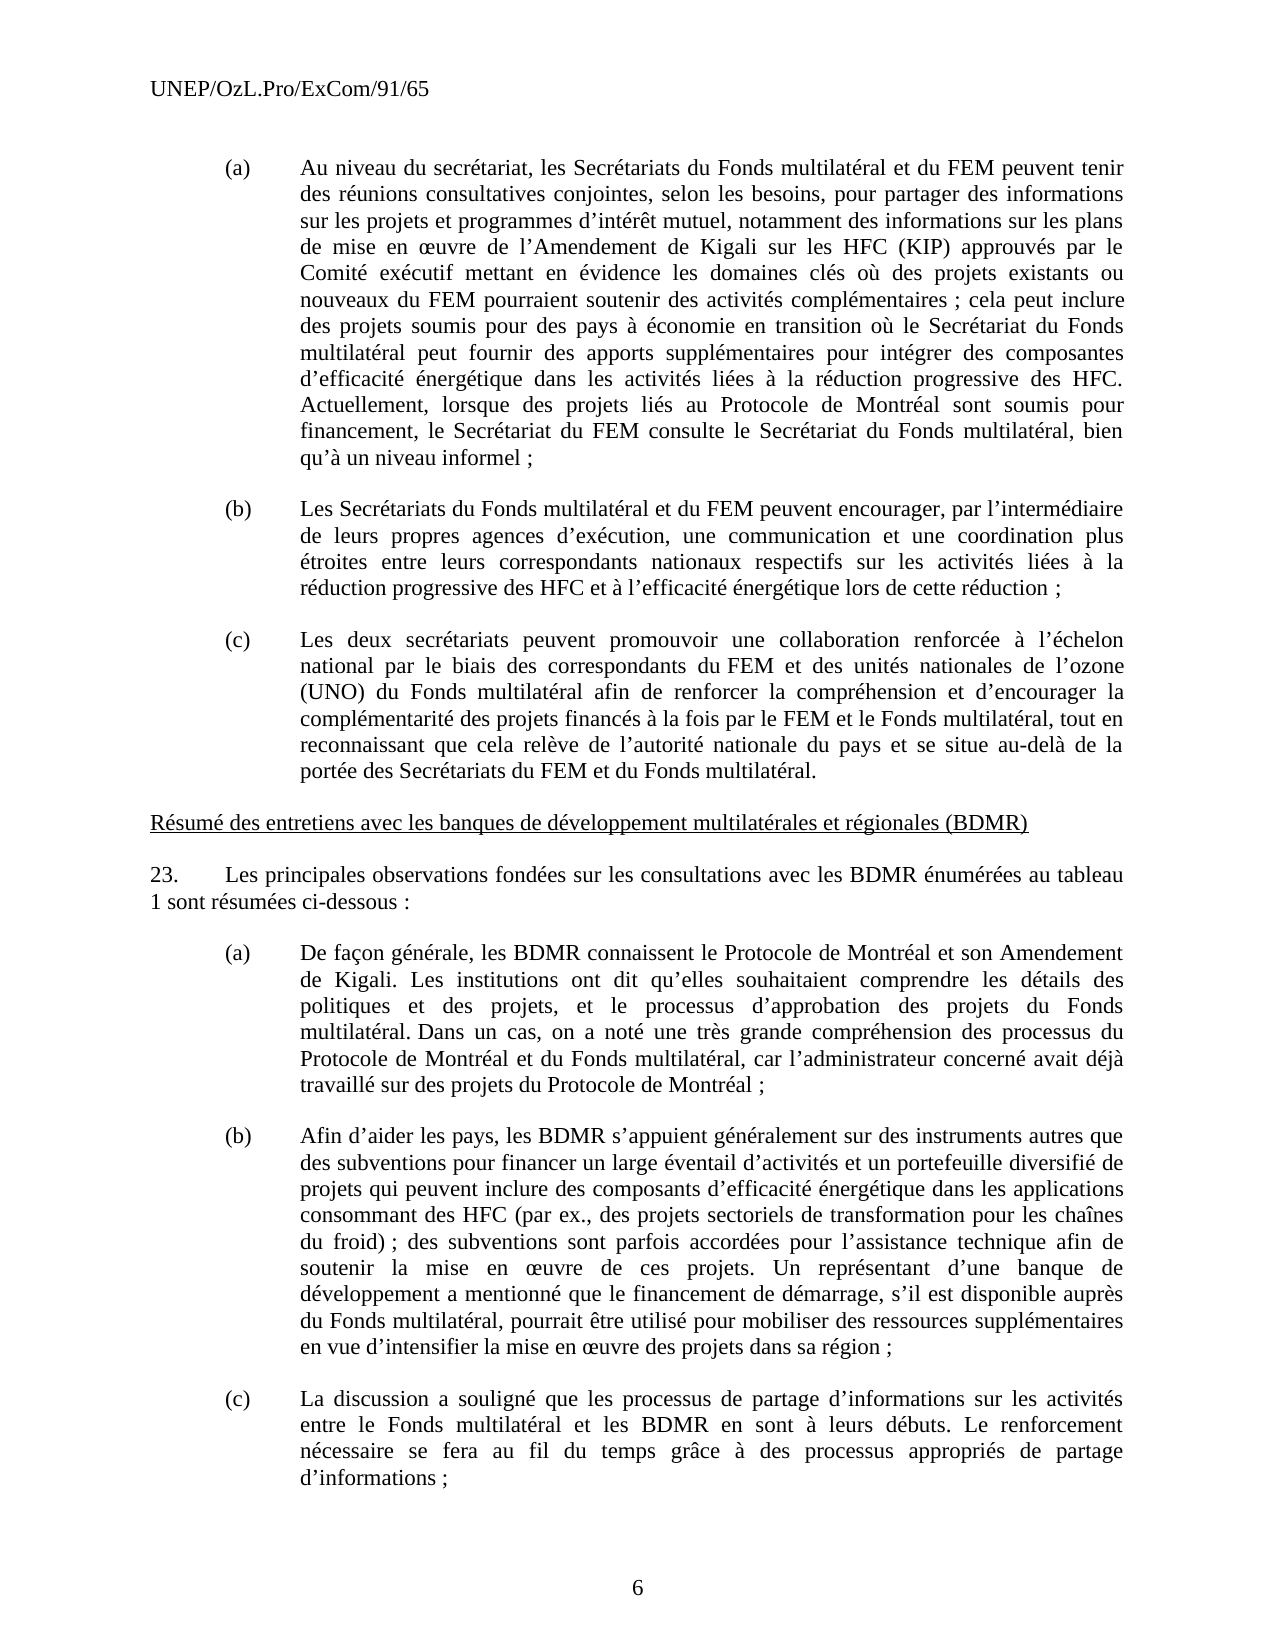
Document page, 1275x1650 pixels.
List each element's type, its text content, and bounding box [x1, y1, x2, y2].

list Afin d’aider les pays, les BDMR s’appuient généralement sur des instruments autres que des subventions pour financer un large éventail d’activités et un portefeuille diversifié de projets qui peuvent inclure des composants d’efficacité énergétique dans les applications consommant des HFC (par ex., des projets sectoriels de transformation pour les chaînes du froid) ; des subventions sont parfois accordées pour l’assistance technique afin de soutenir la mise en œuvre de ces projets. Un représentant d’une banque de développement a mentionné que le financement de démarrage, s’il est disponible auprès du Fonds multilatéral, pourrait être utilisé pour mobiliser des ressources supplémentaires en vue d’intensifier la mise en œuvre des projets dans sa région ; [225, 1122, 1125, 1359]
list Les deux secrétariats peuvent promouvoir une collaboration renforcée à l’échelon national par le biais des correspondants du FEM et des unités nationales de l’ozone (UNO) du Fonds multilatéral afin de renforcer la compréhension et d’encourager la complémentarité des projets financés à la fois par le FEM et le Fonds multilatéral, tout en reconnaissant que cela relève de l’autorité nationale du pays et se situe au-delà de la portée des Secrétariats du FEM et du Fonds multilatéral. [225, 626, 1125, 784]
list De façon générale, les BDMR connaissent le Protocole de Montréal et son Amendement de Kigali. Les institutions ont dit qu’elles souhaitaient comprendre les détails des politiques et des projets, et le processus d’approbation des projets du Fonds multilatéral. Dans un cas, on a noté une très grande compréhension des processus du Protocole de Montréal et du Fonds multilatéral, car l’administrateur concerné avait déjà travaillé sur des projets du Protocole de Montréal ; [225, 939, 1125, 1097]
list Au niveau du secrétariat, les Secrétariats du Fonds multilatéral et du FEM peuvent tenir des réunions consultatives conjointes, selon les besoins, pour partager des informations sur les projets et programmes d’intérêt mutuel, notamment des informations sur les plans de mise en œuvre de l’Amendement de Kigali sur les HFC (KIP) approuvés par le Comité exécutif mettant en évidence les domaines clés où des projets existants ou nouveaux du FEM pourraient soutenir des activités complémentaires ; cela peut inclure des projets soumis pour des pays à économie en transition où le Secrétariat du Fonds multilatéral peut fournir des apports supplémentaires pour intégrer des composantes d’efficacité énergétique dans les activités liées à la réduction progressive des HFC. Actuellement, lorsque des projets liés au Protocole de Montréal sont soumis pour financement, le Secrétariat du FEM consulte le Secrétariat du Fonds multilatéral, bien qu’à un niveau informel ; [225, 154, 1125, 470]
list Les Secrétariats du Fonds multilatéral et du FEM peuvent encourager, par l’intermédiaire de leurs propres agences d’exécution, une communication et une coordination plus étroites entre leurs correspondants nationaux respectifs sur les activités liées à la réduction progressive des HFC et à l’efficacité énergétique lors de cette réduction ; [225, 495, 1125, 601]
list Les principales observations fondées sur les consultations avec les BDMR énumérées au tableau 1 sont résumées ci-dessous : [150, 862, 1125, 914]
text Résumé des entretiens avec les banques de développement multilatérales et régionales (BDMR) [150, 809, 1125, 835]
list La discussion a souligné que les processus de partage d’informations sur les activités entre le Fonds multilatéral et les BDMR en sont à leurs débuts. Le renforcement nécessaire se fera au fil du temps grâce à des processus appropriés de partage d’informations ; [225, 1384, 1125, 1490]
